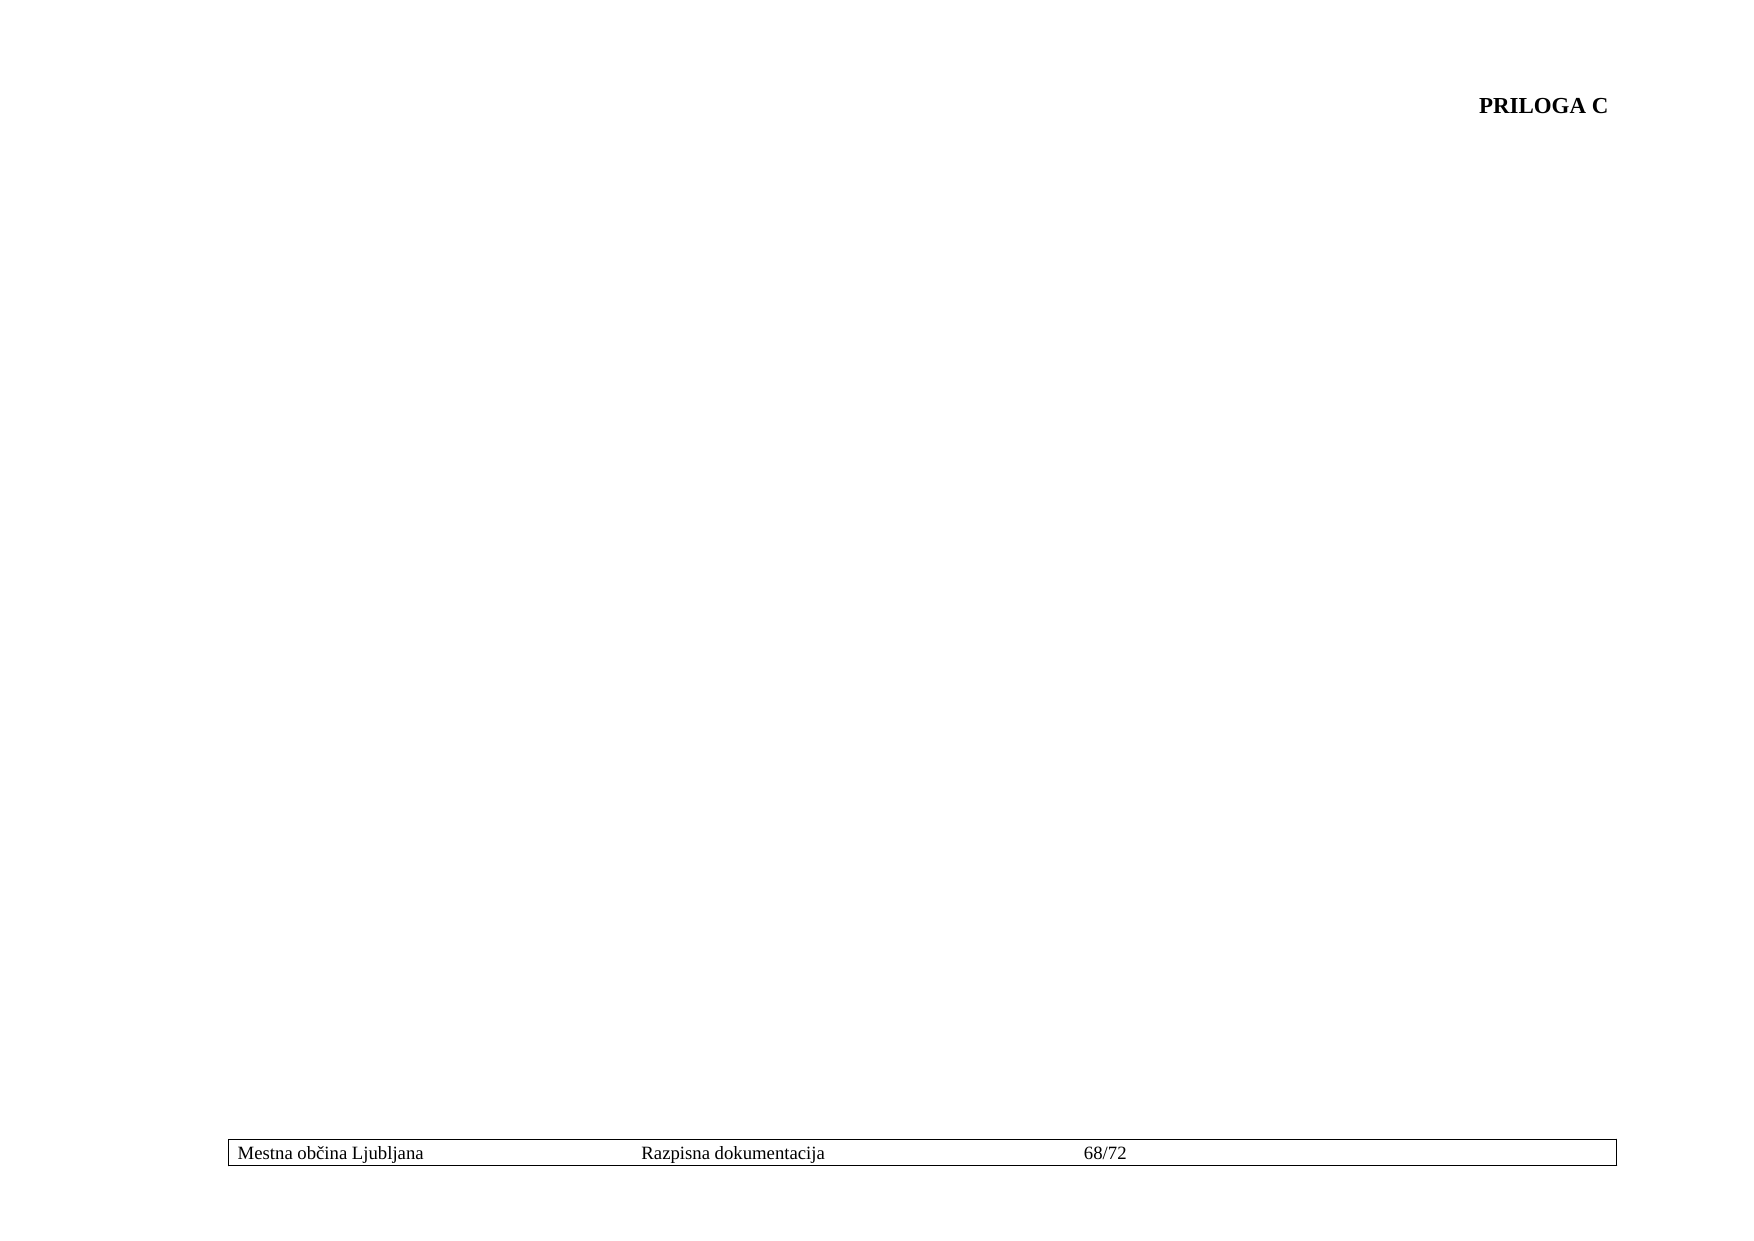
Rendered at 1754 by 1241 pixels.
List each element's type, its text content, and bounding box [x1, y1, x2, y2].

text PRILOGA C [237, 92, 1608, 118]
